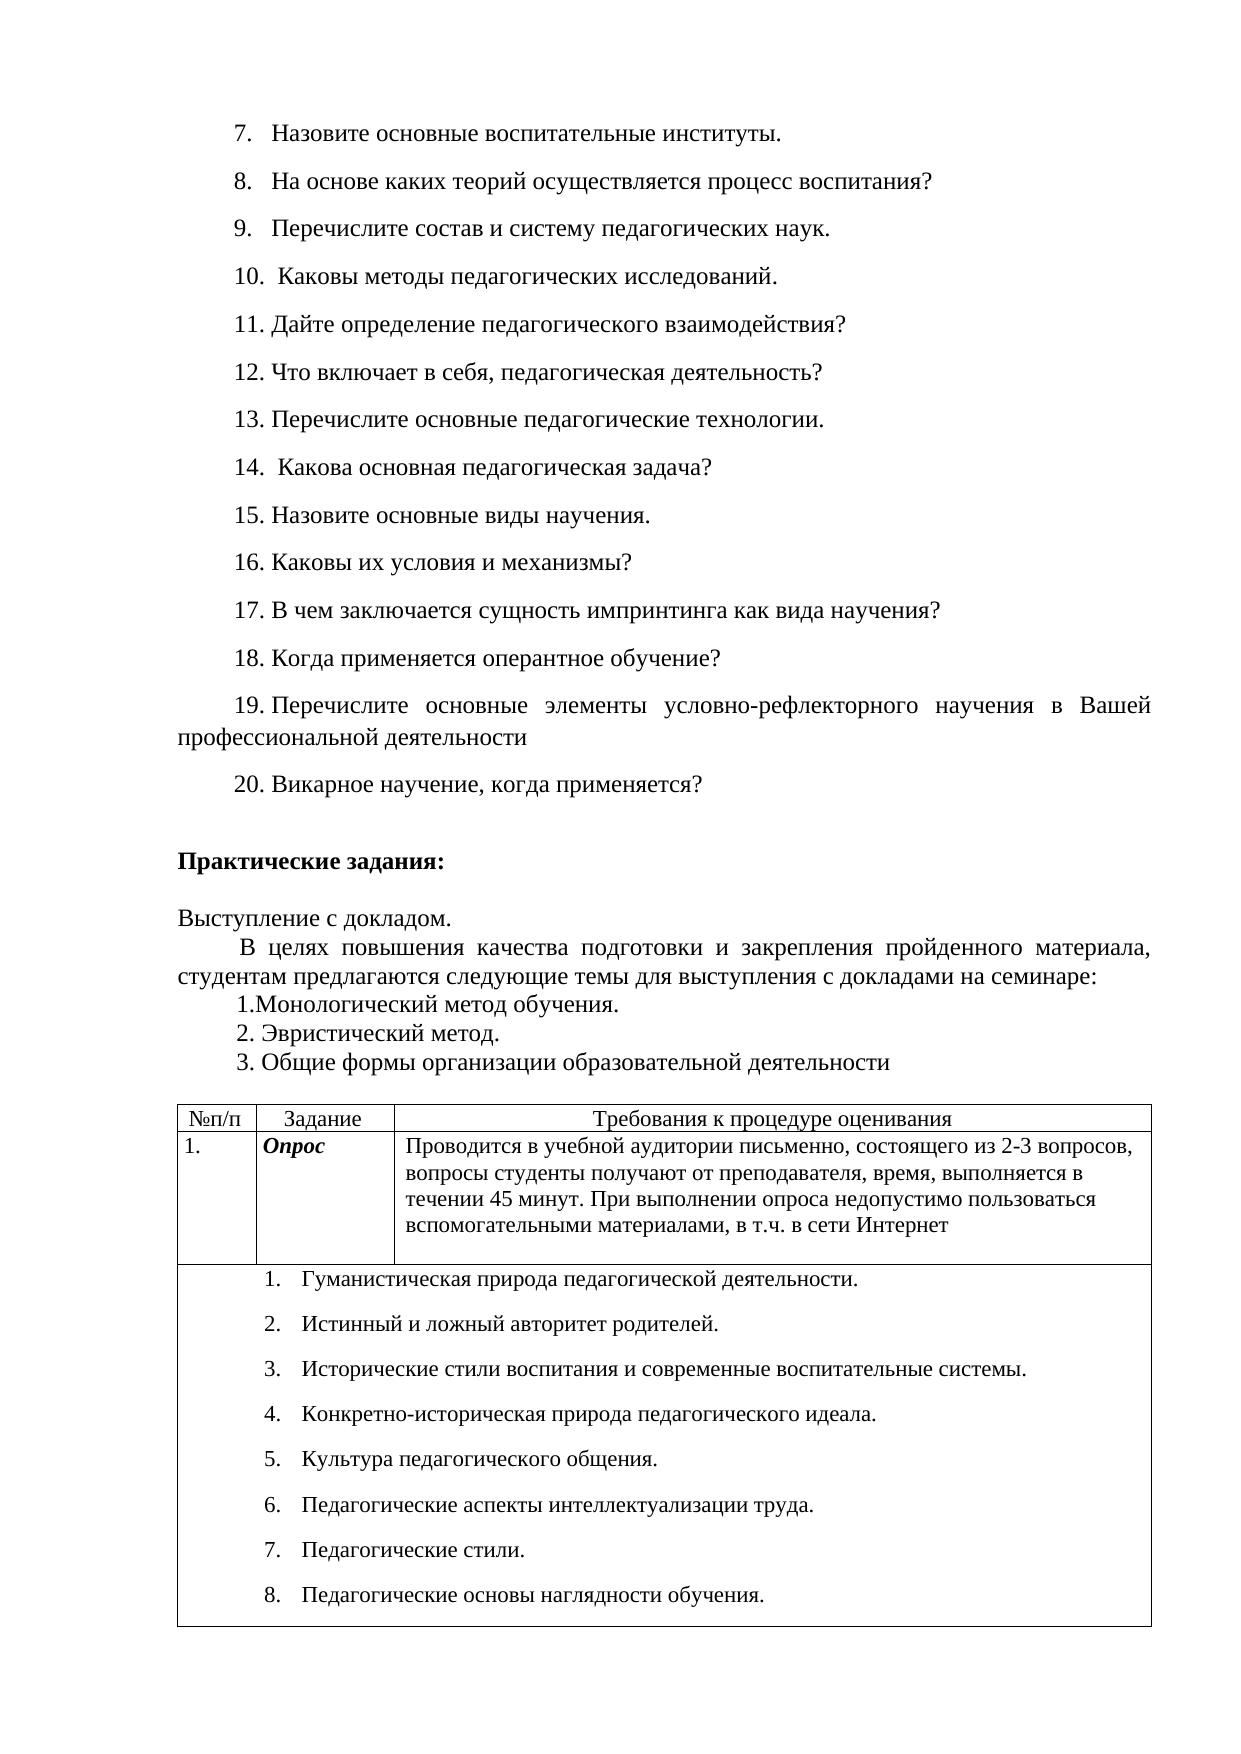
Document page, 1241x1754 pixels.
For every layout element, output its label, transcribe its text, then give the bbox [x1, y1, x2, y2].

list Назовите основные воспитательные институты. [177, 118, 1152, 147]
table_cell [178, 1265, 1151, 1626]
list Какова основная педагогическая задача? [177, 452, 1152, 481]
text В целях повышения качества подготовки и закрепления пройденного материала, студентам предлагаются следующие темы для выступления с докладами на семинаре: [177, 932, 1152, 989]
table_cell Опрос [257, 1132, 394, 1264]
text 3. Общие формы организации образовательной деятельности [177, 1047, 1152, 1076]
list Дайте определение педагогического взаимодействия? [177, 309, 1152, 338]
list Перечислите состав и систему педагогических наук. [177, 213, 1152, 242]
list Назовите основные виды научения. [177, 500, 1152, 528]
text Практические задания: [177, 846, 1152, 874]
list Перечислите основные элементы условно-рефлекторного научения в Вашей профессиональной деятельности [177, 691, 1152, 750]
text 1.Монологический метод обучения. [177, 989, 1152, 1018]
list Когда применяется оперантное обучение? [177, 643, 1152, 672]
list Викарное научение, когда применяется? [177, 769, 1152, 798]
text Выступление с докладом. [177, 903, 1152, 932]
list Перечислите основные педагогические технологии. [177, 404, 1152, 433]
table_header Задание [257, 1105, 394, 1131]
table_header №п/п [178, 1105, 256, 1131]
text 2. Эвристический метод. [177, 1018, 1152, 1047]
list Каковы методы педагогических исследований. [177, 261, 1152, 290]
table_header Требования к процедуре оценивания [395, 1105, 1151, 1131]
table_cell 1. [178, 1132, 256, 1264]
list Что включает в себя, педагогическая деятельность? [177, 357, 1152, 385]
list В чем заключается сущность импринтинга как вида научения? [177, 595, 1152, 624]
table_cell Проводится в учебной аудитории письменно, состоящего из 2-3 вопросов, вопросы студенты получают от преподавателя, время, выполняется в течении 45 минут. При выполнении опроса недопустимо пользоваться вспомогательными материалами, в т.ч. в сети Интернет [395, 1132, 1151, 1264]
list Каковы их условия и механизмы? [177, 547, 1152, 576]
list На основе каких теорий осуществляется процесс воспитания? [177, 166, 1152, 194]
